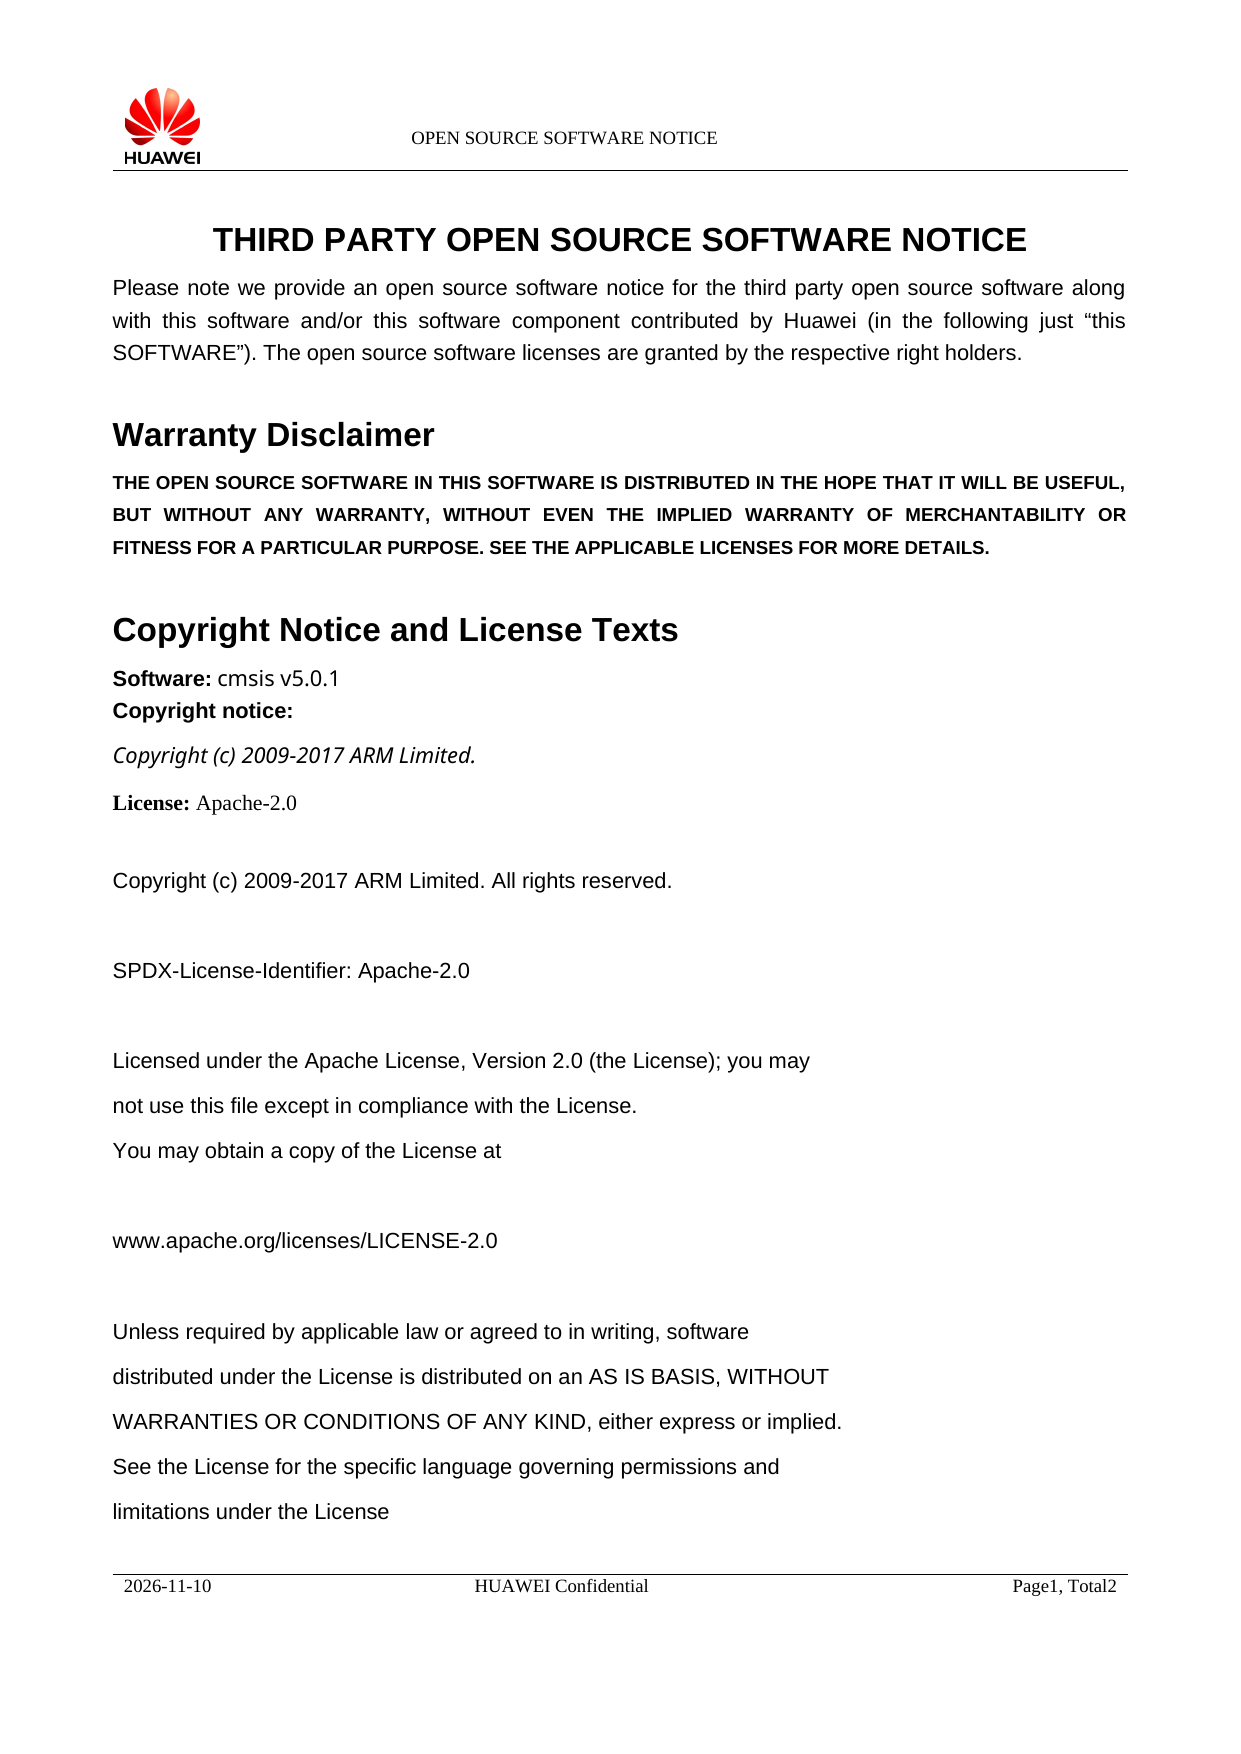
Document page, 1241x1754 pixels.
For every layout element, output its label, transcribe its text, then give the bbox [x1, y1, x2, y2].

text WARRANTIES OR CONDITIONS OF ANY KIND, either express or implied. [112, 1405, 1128, 1438]
text Copyright notice: [112, 694, 1128, 726]
text The open source software in this software is distributed in the hope that it will be useful, but WITHOUT ANY WARRANTY, without even the implied warranty of MERCHANTABILITY or FITNESS FOR A PARTICULAR PURPOSE. See the applicable licenses for more details. [112, 466, 1128, 564]
text Please note we provide an open source software notice for the third party open source software along with this software and/or this software component contributed by Huawei (in the following just “this SOFTWARE”). The open source software licenses are granted by the respective right holders. [112, 271, 1128, 369]
text License: Apache-2.0 [112, 786, 1128, 819]
text See the License for the specific language governing permissions and [112, 1450, 1128, 1483]
text distributed under the License is distributed on an AS IS BASIS, WITHOUT [112, 1360, 1128, 1393]
text Copyright Notice and License Texts [112, 596, 1128, 661]
text limitations under the License [112, 1495, 1128, 1528]
text You may obtain a copy of the License at [112, 1134, 1128, 1167]
text Unless required by applicable law or agreed to in writing, software [112, 1315, 1128, 1347]
text www.apache.org/licenses/LICENSE-2.0 [112, 1225, 1128, 1257]
text not use this file except in compliance with the License. [112, 1089, 1128, 1122]
text Licensed under the Apache License, Version 2.0 (the License); you may [112, 1044, 1128, 1077]
title Software: cmsis v5.0.1 [112, 661, 1128, 694]
text Copyright (c) 2009-2017 ARM Limited. All rights reserved. [112, 864, 1128, 896]
text Copyright (c) 2009-2017 ARM Limited. [112, 739, 1128, 771]
text Warranty Disclaimer [112, 401, 1128, 466]
picture [125, 88, 200, 164]
text SPDX-License-Identifier: Apache-2.0 [112, 954, 1128, 987]
text THIRD PARTY OPEN SOURCE SOFTWARE NOTICE [112, 206, 1128, 271]
